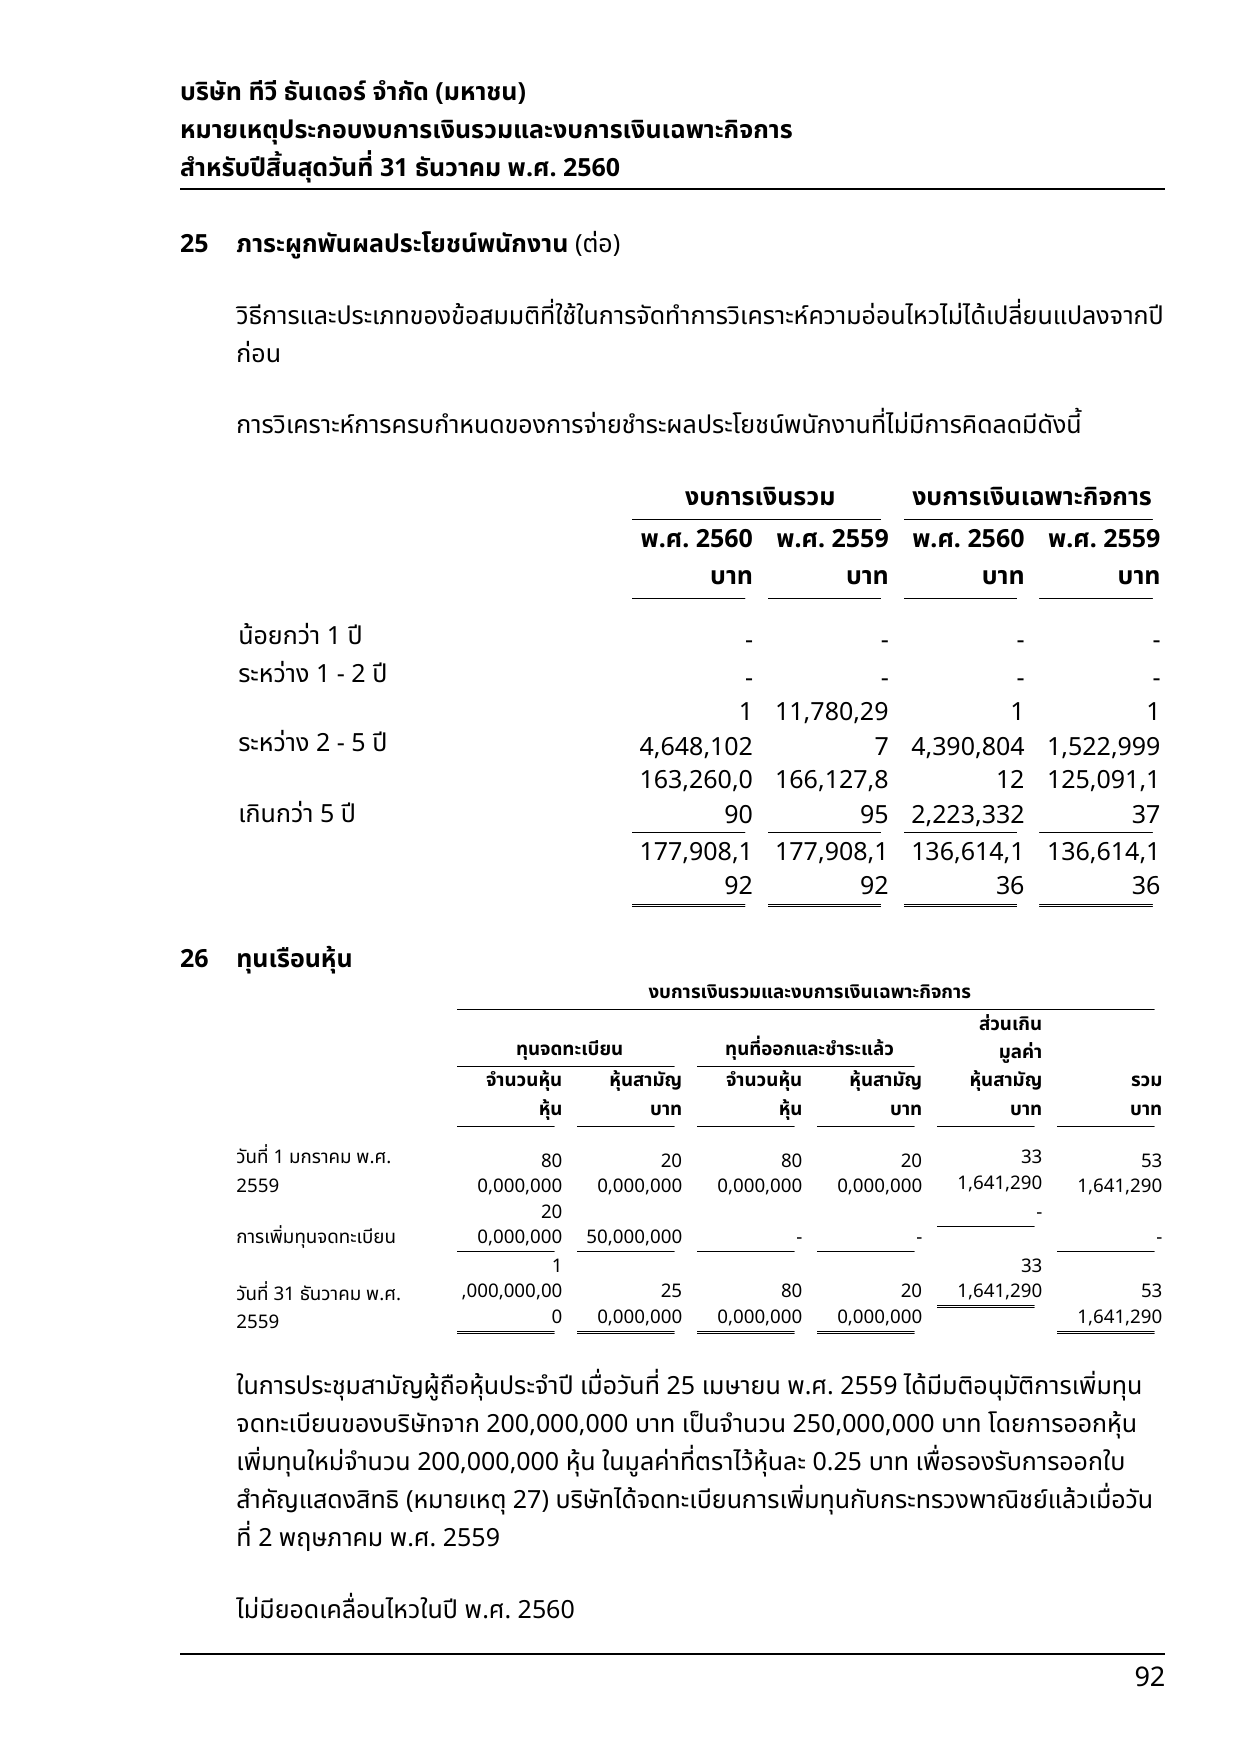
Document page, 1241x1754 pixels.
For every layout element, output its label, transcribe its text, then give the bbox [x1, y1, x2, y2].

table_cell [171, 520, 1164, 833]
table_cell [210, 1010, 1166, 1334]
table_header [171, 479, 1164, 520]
text ในการประชุมสามัญผู้ถือหุ้นประจำปี เมื่อวันที่ 25 เมษายน พ.ศ. 2559 ได้มีมติอนุมัติการเพิ่มทุนจดทะเบียนของบริษัทจาก 200,000,000 บาท เป็นจำนวน 250,000,000 บาท โดยการออกหุ้นเพิ่มทุนใหม่จำนวน 200,000,000 หุ้น ในมูลค่าที่ตราไว้หุ้นละ 0.25 บาท เพื่อรองรับการออกใบสำคัญแสดงสิทธิ (หมายเหตุ 27) บริษัทได้จดทะเบียนการเพิ่มทุนกับกระทรวงพาณิชย์แล้วเมื่อวันที่ 2 พฤษภาคม พ.ศ. 2559 [236, 1368, 1165, 1558]
text ไม่มียอดเคลื่อนไหวในปี พ.ศ. 2560 [236, 1592, 1165, 1630]
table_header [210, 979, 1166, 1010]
text การวิเคราะห์การครบกำหนดของการจ่ายชำระผลประโยชน์พนักงานที่ไม่มีการคิดลดมีดังนี้ [236, 407, 1165, 445]
text 25 ภาระผูกพันผลประโยชน์พนักงาน (ต่อ) [180, 226, 1165, 264]
text 26 ทุนเรือนหุ้น [180, 941, 1165, 979]
text วิธีการและประเภทของข้อสมมติที่ใช้ในการจัดทำการวิเคราะห์ความอ่อนไหวไม่ได้เปลี่ยนแปลงจากปีก่อน [236, 298, 1165, 373]
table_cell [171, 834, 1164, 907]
